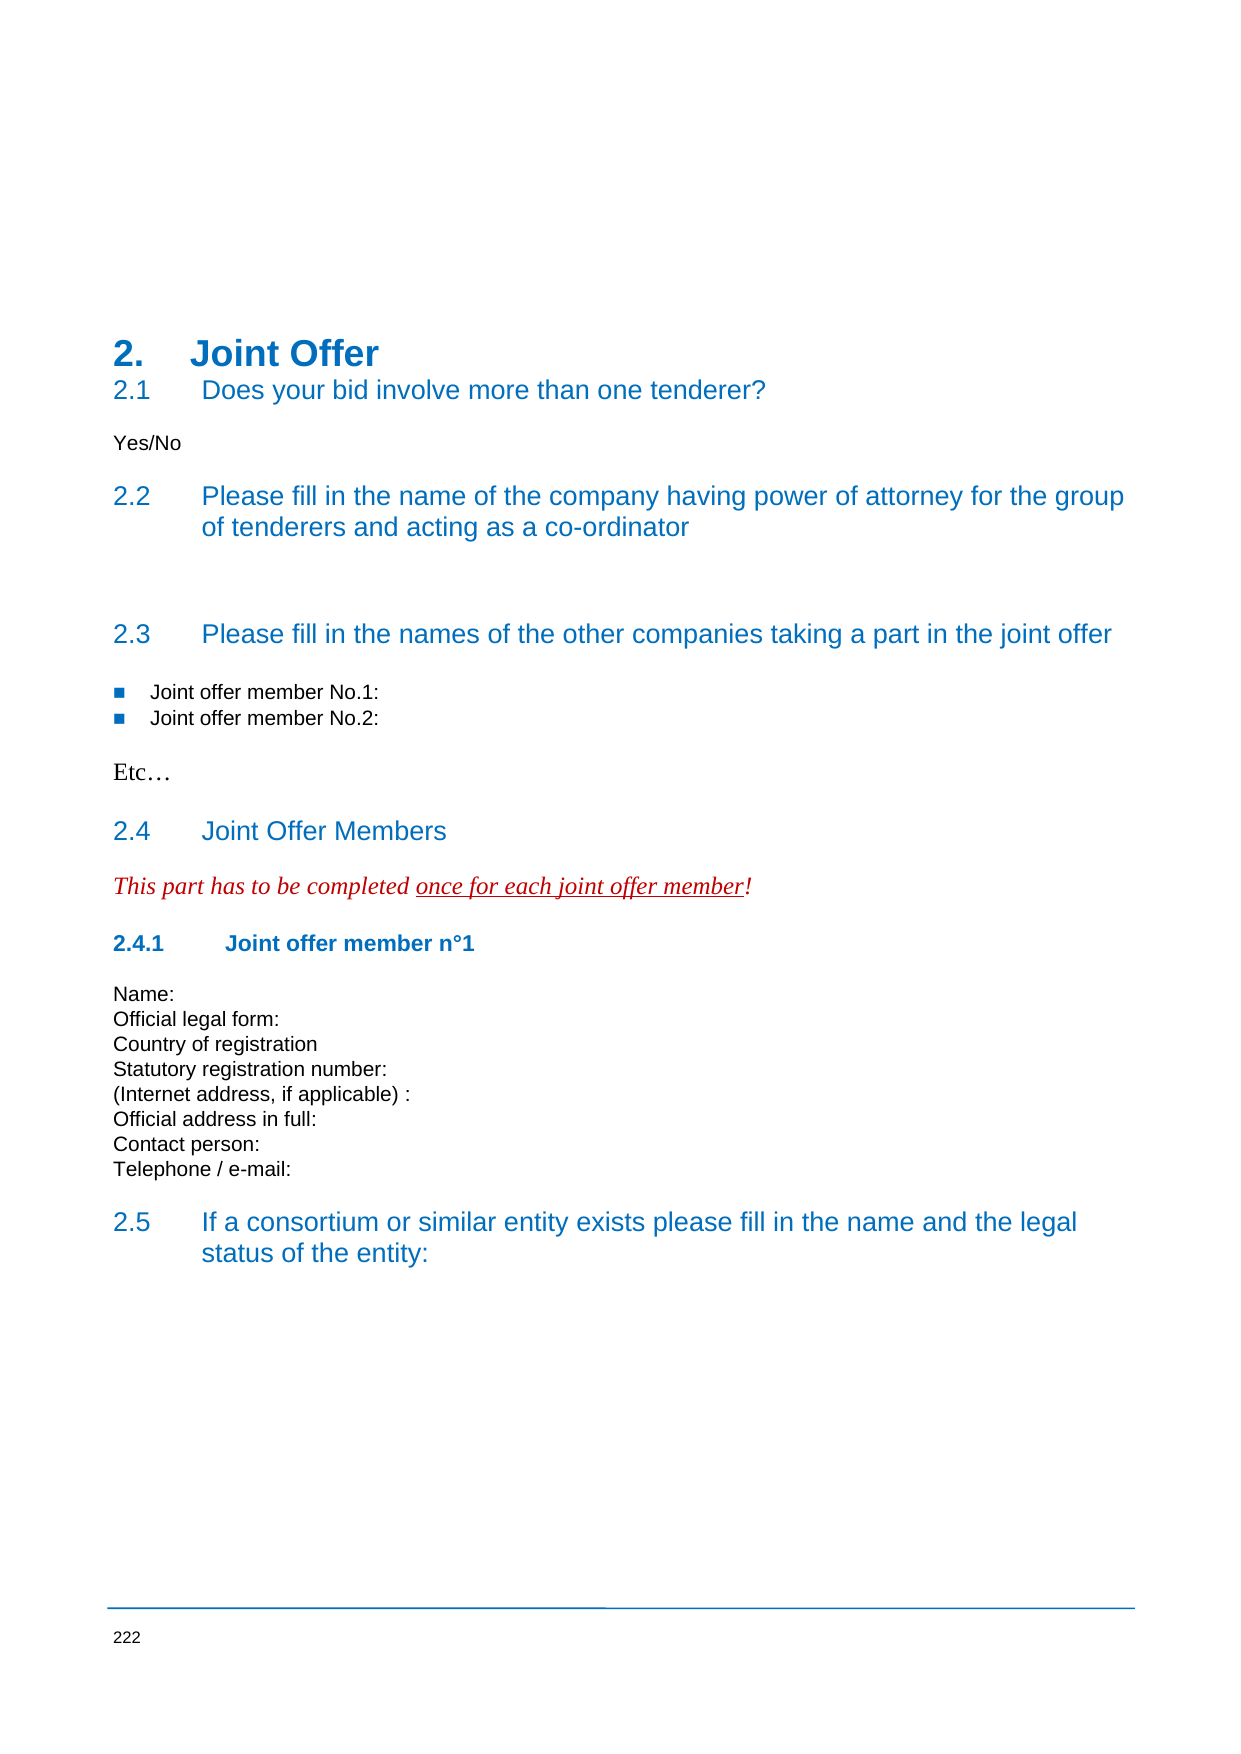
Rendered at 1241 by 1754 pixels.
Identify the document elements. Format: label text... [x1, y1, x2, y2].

text Yes/No [113, 430, 1127, 455]
text Etc… [113, 757, 1127, 786]
list Joint offer member No.2: [113, 706, 1127, 730]
subtitle Joint Offer [113, 324, 1127, 374]
list Joint offer member No.1: [113, 680, 1127, 704]
subtitle Please fill in the name of the company having power of attorney for the group of tenderers and acting as a co-ordinator [113, 480, 1127, 543]
subtitle Please fill in the names of the other companies taking a part in the joint offer [113, 618, 1127, 680]
subtitle Joint offer member n°1 [113, 929, 1127, 956]
subtitle If a consortium or similar entity exists please fill in the name and the legal status of the entity: [113, 1206, 1127, 1269]
subtitle Joint Offer Members [113, 815, 1127, 846]
text This part has to be completed once for each joint offer member! [113, 871, 1127, 900]
text Name: Official legal form: Country of registration Statutory registration number: (Internet address, if applicable) : Official address in full: Contact person: Telephone / e-mail: [113, 981, 1127, 1181]
subtitle Does your bid involve more than one tenderer? [113, 374, 1127, 405]
